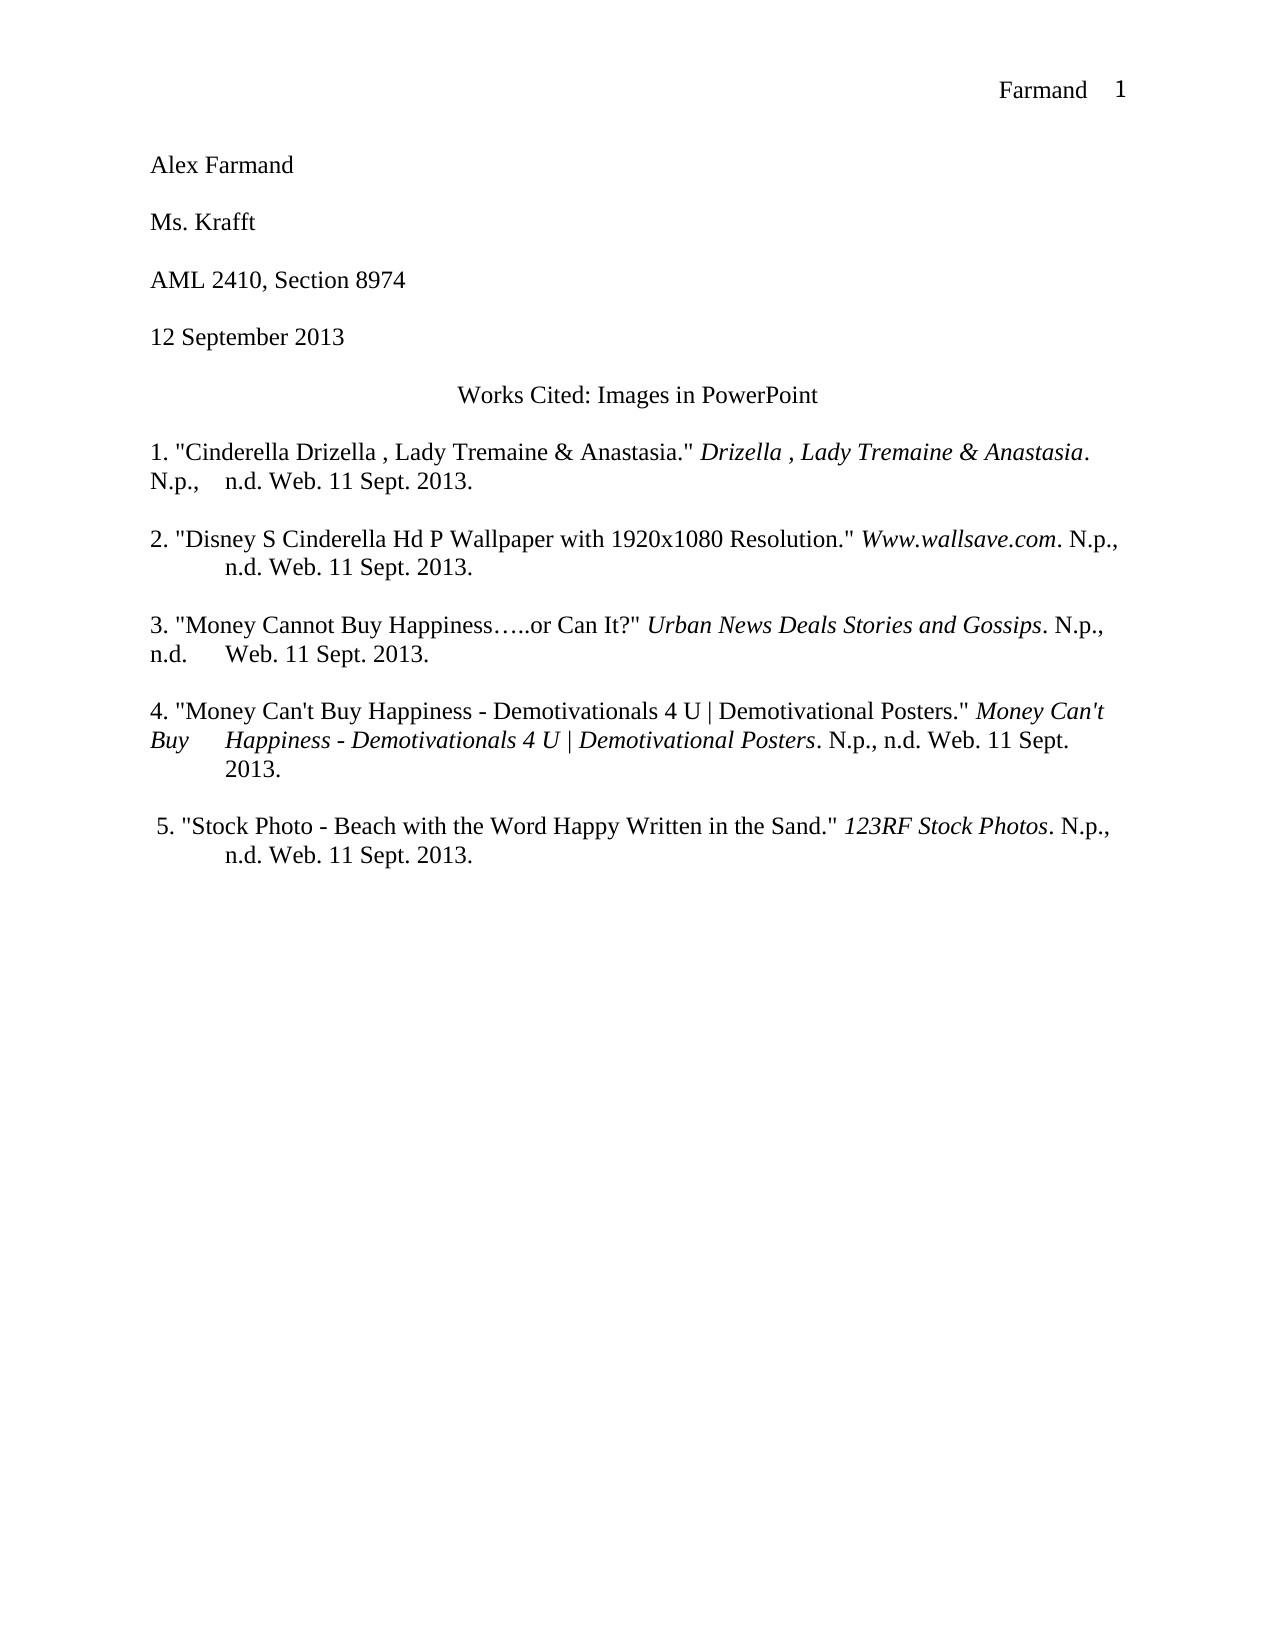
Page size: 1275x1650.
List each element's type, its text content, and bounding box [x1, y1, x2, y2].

text 1. "Cinderella Drizella , Lady Tremaine & Anastasia." Drizella , Lady Tremaine & Anastasia. N.p., n.d. Web. 11 Sept. 2013. [150, 437, 1125, 495]
text 5. "Stock Photo - Beach with the Word Happy Written in the Sand." 123RF Stock Photos. N.p., n.d. Web. 11 Sept. 2013. [150, 811, 1125, 869]
text Works Cited: Images in PowerPoint [150, 380, 1125, 409]
text 3. "Money Cannot Buy Happiness…..or Can It?" Urban News Deals Stories and Gossips. N.p., n.d. Web. 11 Sept. 2013. [150, 610, 1125, 667]
text 4. "Money Can't Buy Happiness - Demotivationals 4 U | Demotivational Posters." Money Can't Buy Happiness - Demotivationals 4 U | Demotivational Posters. N.p., n.d. Web. 11 Sept. 2013. [150, 696, 1125, 782]
text AML 2410, Section 8974 [150, 265, 1125, 294]
text 2. "Disney S Cinderella Hd P Wallpaper with 1920x1080 Resolution." Www.wallsave.com. N.p., n.d. Web. 11 Sept. 2013. [150, 524, 1125, 581]
text 12 September 2013 [150, 322, 1125, 351]
text Alex Farmand [150, 150, 1125, 179]
text Ms. Krafft [150, 207, 1125, 236]
